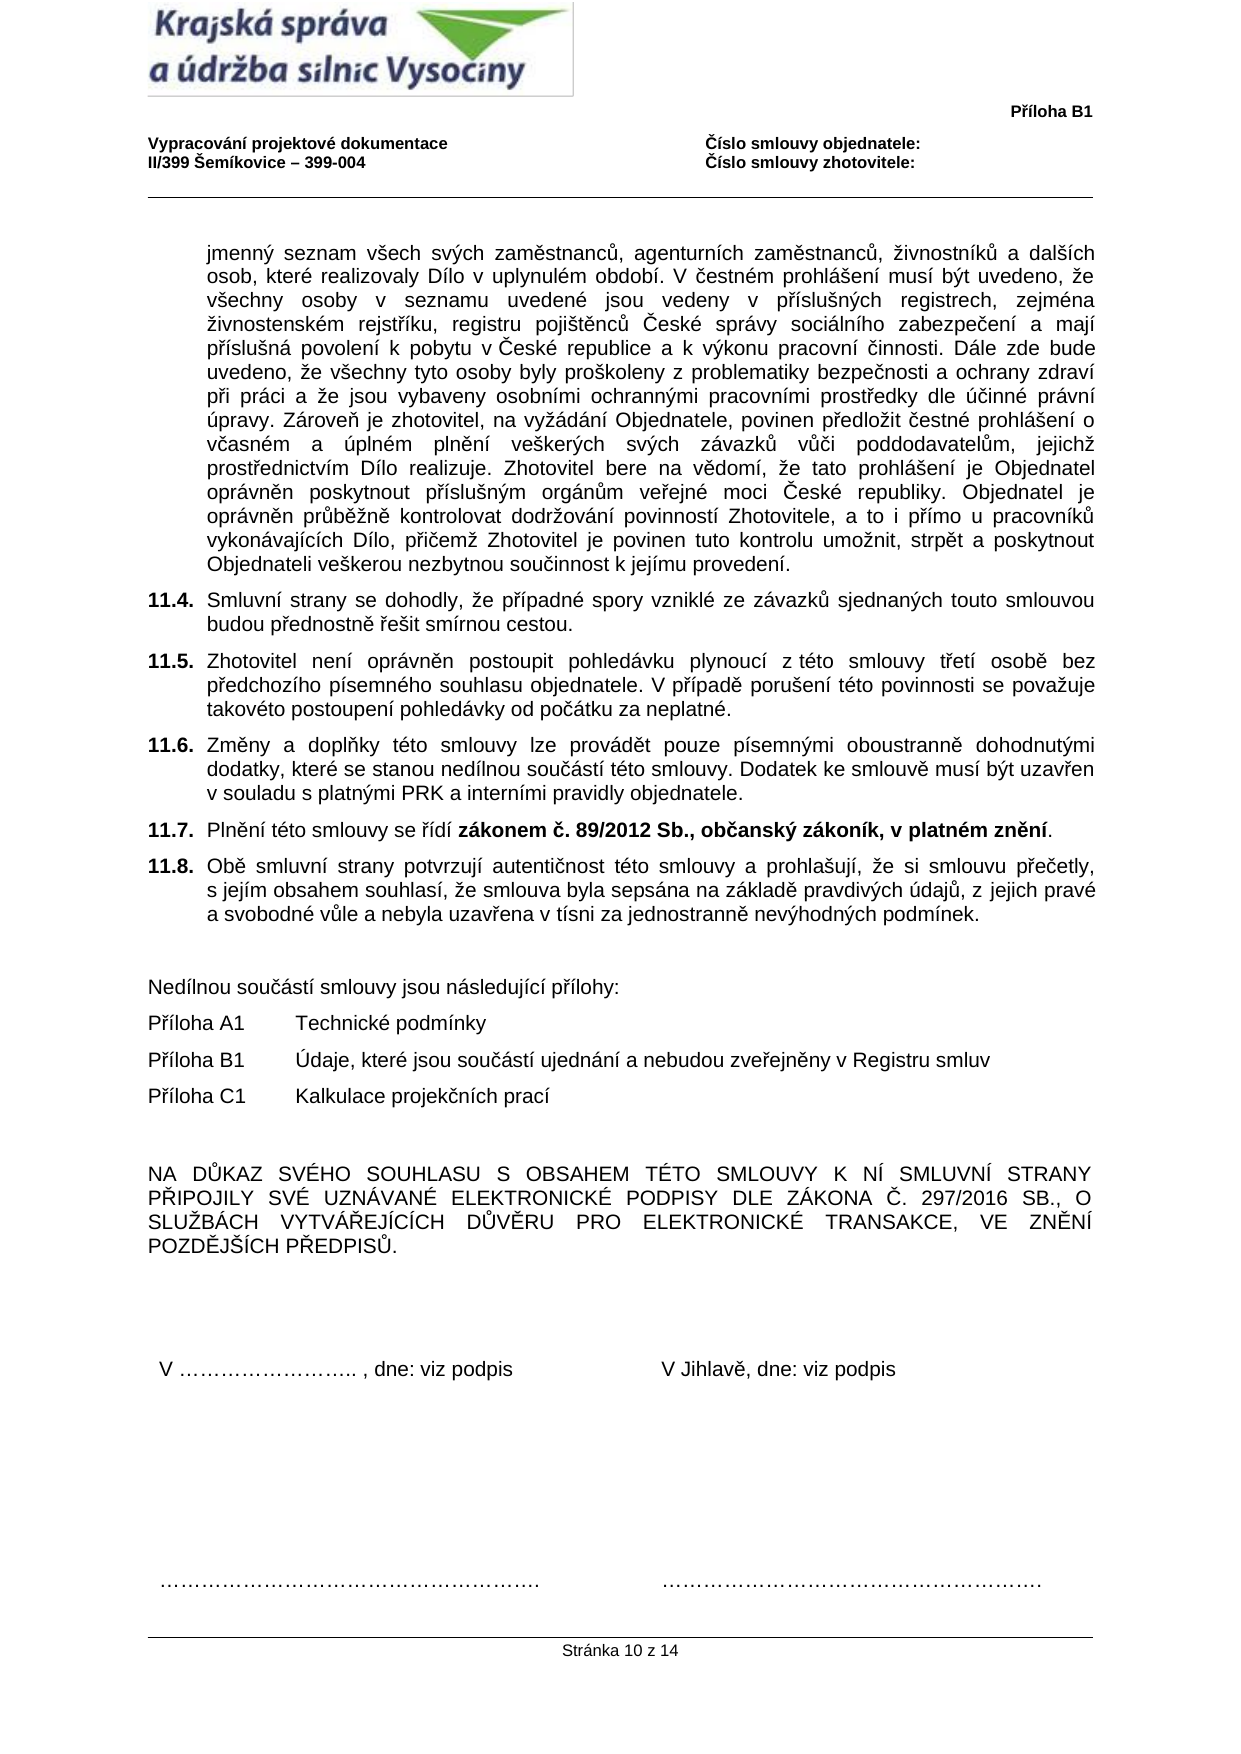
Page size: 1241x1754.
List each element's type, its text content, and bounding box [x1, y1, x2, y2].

list Plnění této smlouvy se řídí zákonem č. 89/2012 Sb., občanský zákoník, v platném znění. [148, 817, 1096, 841]
text NA DŮKAZ SVÉHO SOUHLASU S OBSAHEM TÉTO smlouvy K NÍ SMLUVNÍ STRANY PŘIPOJILY SVÉ UZNÁVANÉ ELEKTRONICKÉ PODPISY DLE ZÁKONA Č. 297/2016 SB., O SLUŽBÁCH VYTVÁŘEJÍCÍCH DŮVĚRU PRO ELEKTRONICKÉ TRANSAKCE, VE ZNĚNÍ POZDĚJŠÍCH PŘEDPISŮ. [148, 1162, 1093, 1258]
list Změny a doplňky této smlouvy lze provádět pouze písemnými oboustranně dohodnutými dodatky, které se stanou nedílnou součástí této smlouvy. Dodatek ke smlouvě musí být uzavřen v souladu s platnými PRK a interními pravidly objednatele. [148, 733, 1096, 805]
text Příloha A1 Technické podmínky [148, 1011, 1096, 1035]
list Obě smluvní strany potvrzují autentičnost této smlouvy a prohlašují, že si smlouvu přečetly, s jejím obsahem souhlasí, že smlouva byla sepsána na základě pravdivých údajů, z jejich pravé a svobodné vůle a nebyla uzavřena v tísni za jednostranně nevýhodných podmínek. [148, 854, 1096, 926]
picture [147, 2, 574, 98]
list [148, 240, 1096, 576]
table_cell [650, 1400, 1093, 1591]
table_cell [148, 1400, 650, 1591]
table_header V Jihlavě, dne: viz podpis [650, 1357, 1093, 1400]
list Zhotovitel není oprávněn postoupit pohledávku plynoucí z této smlouvy třetí osobě bez předchozího písemného souhlasu objednatele. V případě porušení této povinnosti se považuje takovéto postoupení pohledávky od počátku za neplatné. [148, 649, 1096, 721]
text Nedílnou součástí smlouvy jsou následující přílohy: [148, 975, 1096, 999]
text Příloha B1 Údaje, které jsou součástí ujednání a nebudou zveřejněny v Registru smluv [148, 1048, 1096, 1072]
list Smluvní strany se dohodly, že případné spory vzniklé ze závazků sjednaných touto smlouvou budou přednostně řešit smírnou cestou. [148, 588, 1096, 636]
table_header V …………………….. , dne: viz podpis [148, 1357, 650, 1400]
text Příloha C1 Kalkulace projekčních prací [148, 1084, 1096, 1108]
